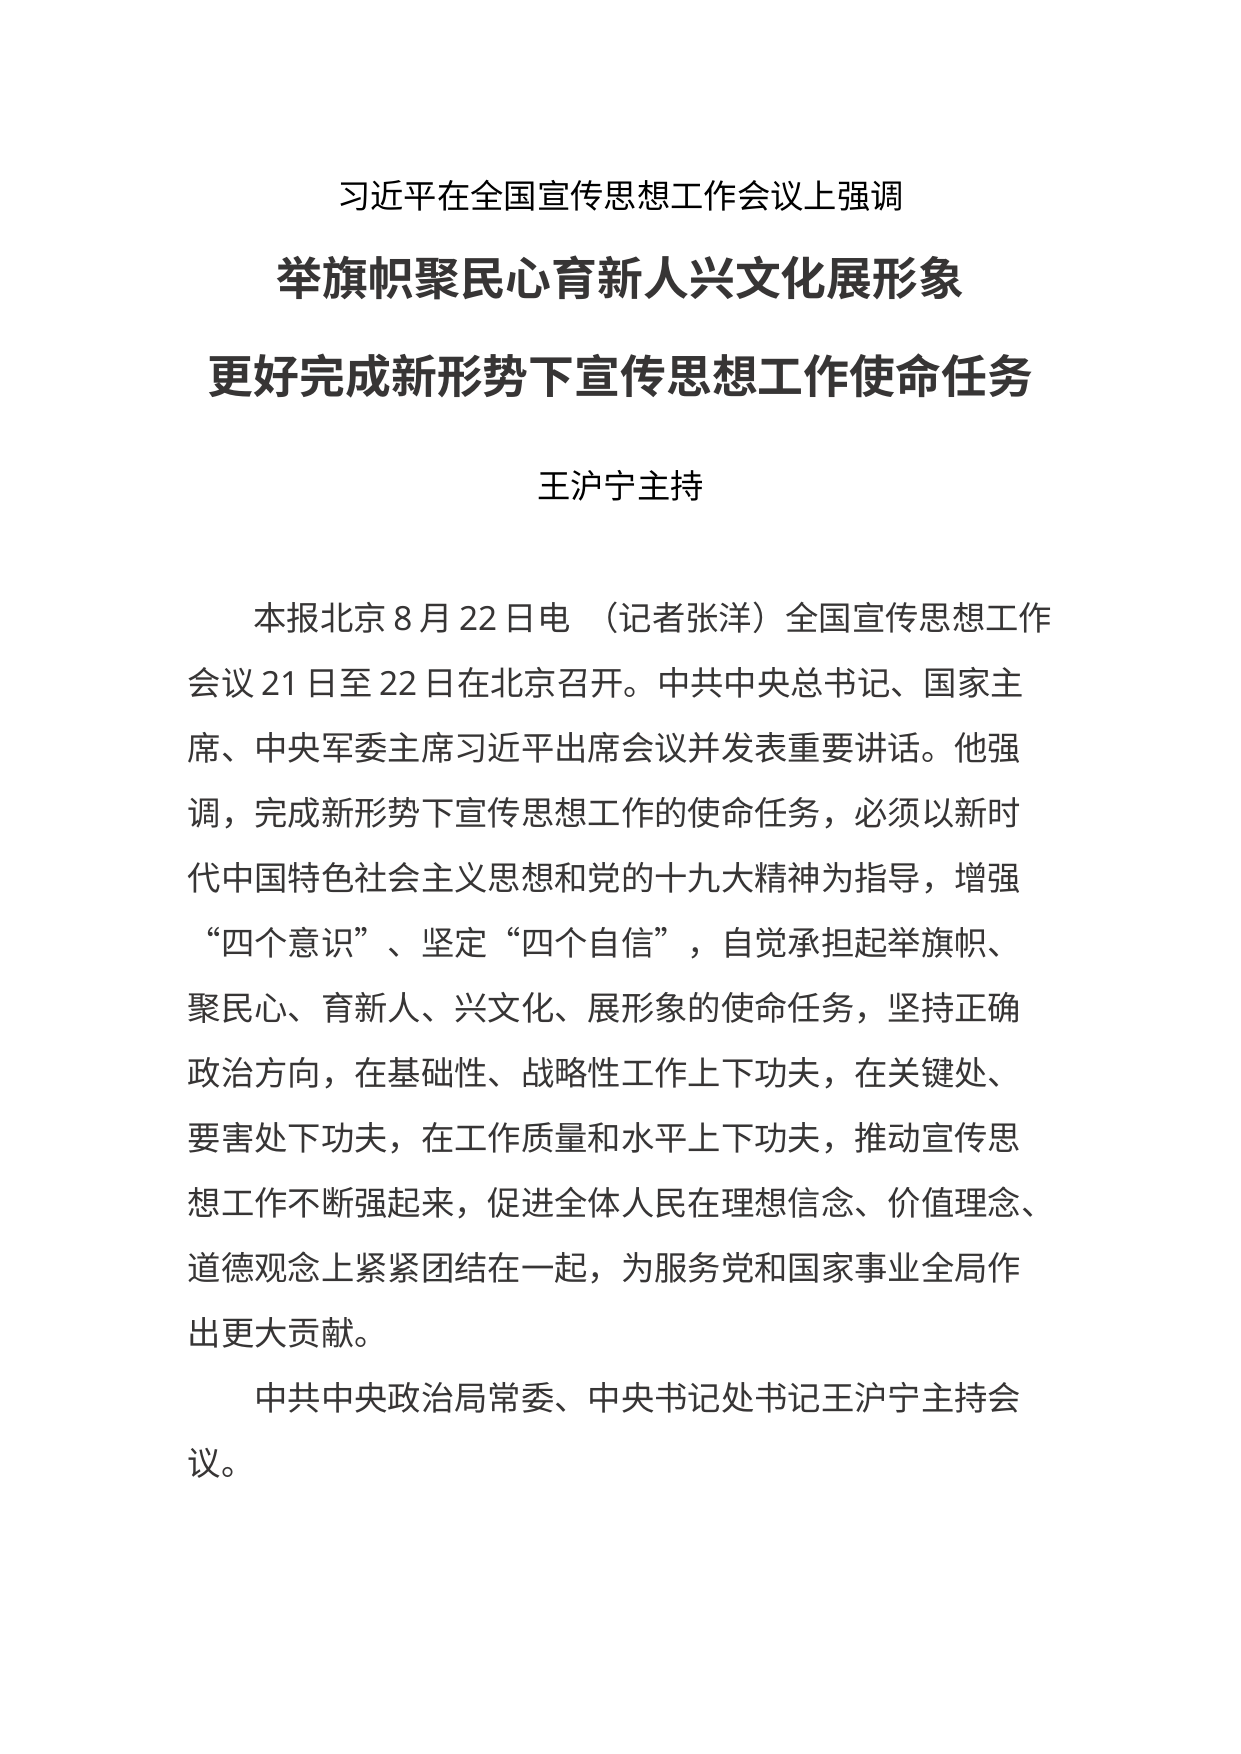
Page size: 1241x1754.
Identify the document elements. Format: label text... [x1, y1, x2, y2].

text 王沪宁主持 [187, 451, 1053, 516]
text 中共中央政治局常委、中央书记处书记王沪宁主持会议。 [187, 1364, 1053, 1494]
text 举旗帜聚民心育新人兴文化展形象 [187, 227, 1053, 324]
text 习近平在全国宣传思想工作会议上强调 [187, 162, 1053, 227]
text 更好完成新形势下宣传思想工作使命任务 [187, 324, 1053, 422]
text 本报北京8月22日电 （记者张洋）全国宣传思想工作会议21日至22日在北京召开。中共中央总书记、国家主席、中央军委主席习近平出席会议并发表重要讲话。他强调，完成新形势下宣传思想工作的使命任务，必须以新时代中国特色社会主义思想和党的十九大精神为指导，增强“四个意识”、坚定“四个自信”，自觉承担起举旗帜、聚民心、育新人、兴文化、展形象的使命任务，坚持正确政治方向，在基础性、战略性工作上下功夫，在关键处、要害处下功夫，在工作质量和水平上下功夫，推动宣传思想工作不断强起来，促进全体人民在理想信念、价值理念、道德观念上紧紧团结在一起，为服务党和国家事业全局作出更大贡献。 [187, 584, 1053, 1364]
